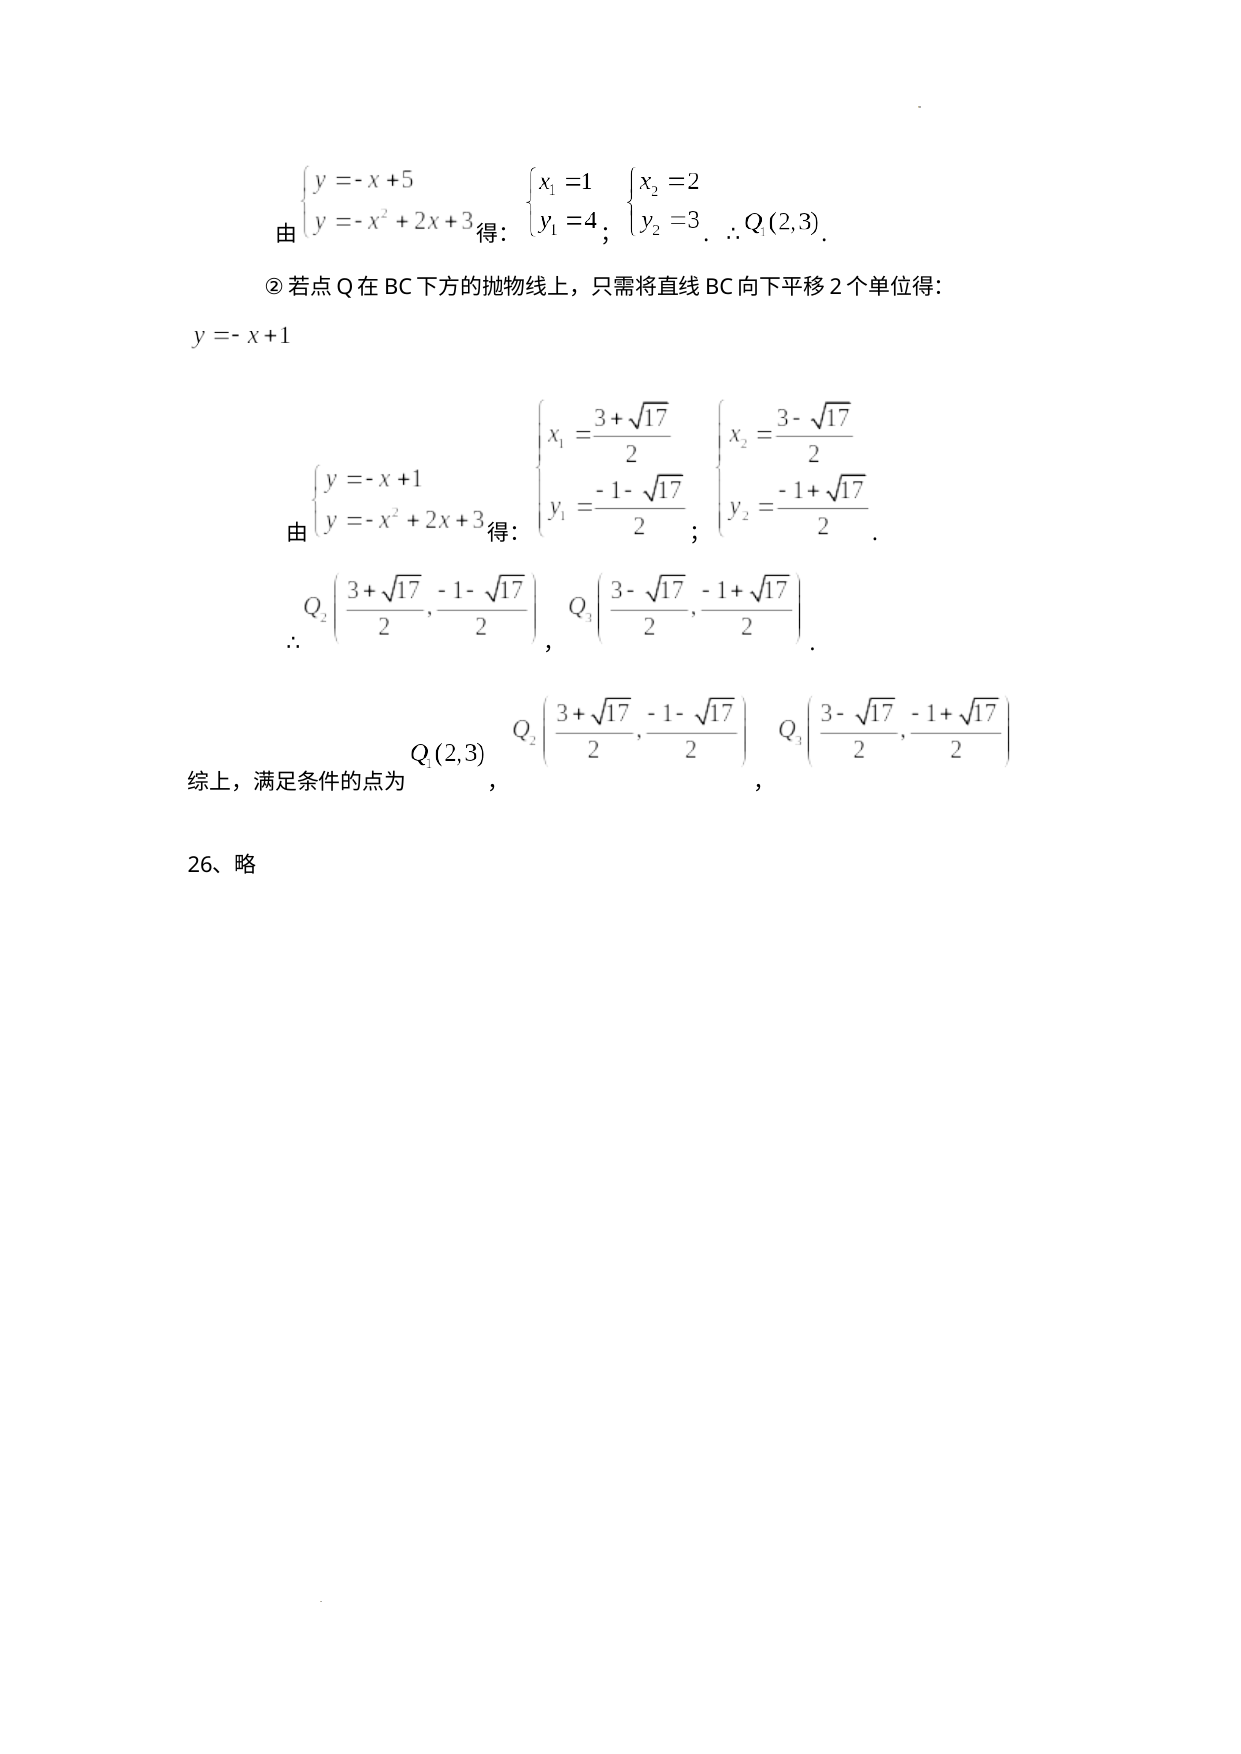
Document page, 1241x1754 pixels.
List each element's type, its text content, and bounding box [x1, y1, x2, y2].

text ②若点Q在BC下方的抛物线上，只需将直线BC向下平移2个单位得： [187, 269, 1053, 386]
text 26、略 [187, 846, 1053, 879]
text 由得：；. ∴. [187, 162, 1053, 259]
text 综上，满足条件的点为，， [187, 691, 1053, 821]
text ∴，. [187, 567, 1053, 665]
text 由得：；. [187, 395, 1053, 558]
